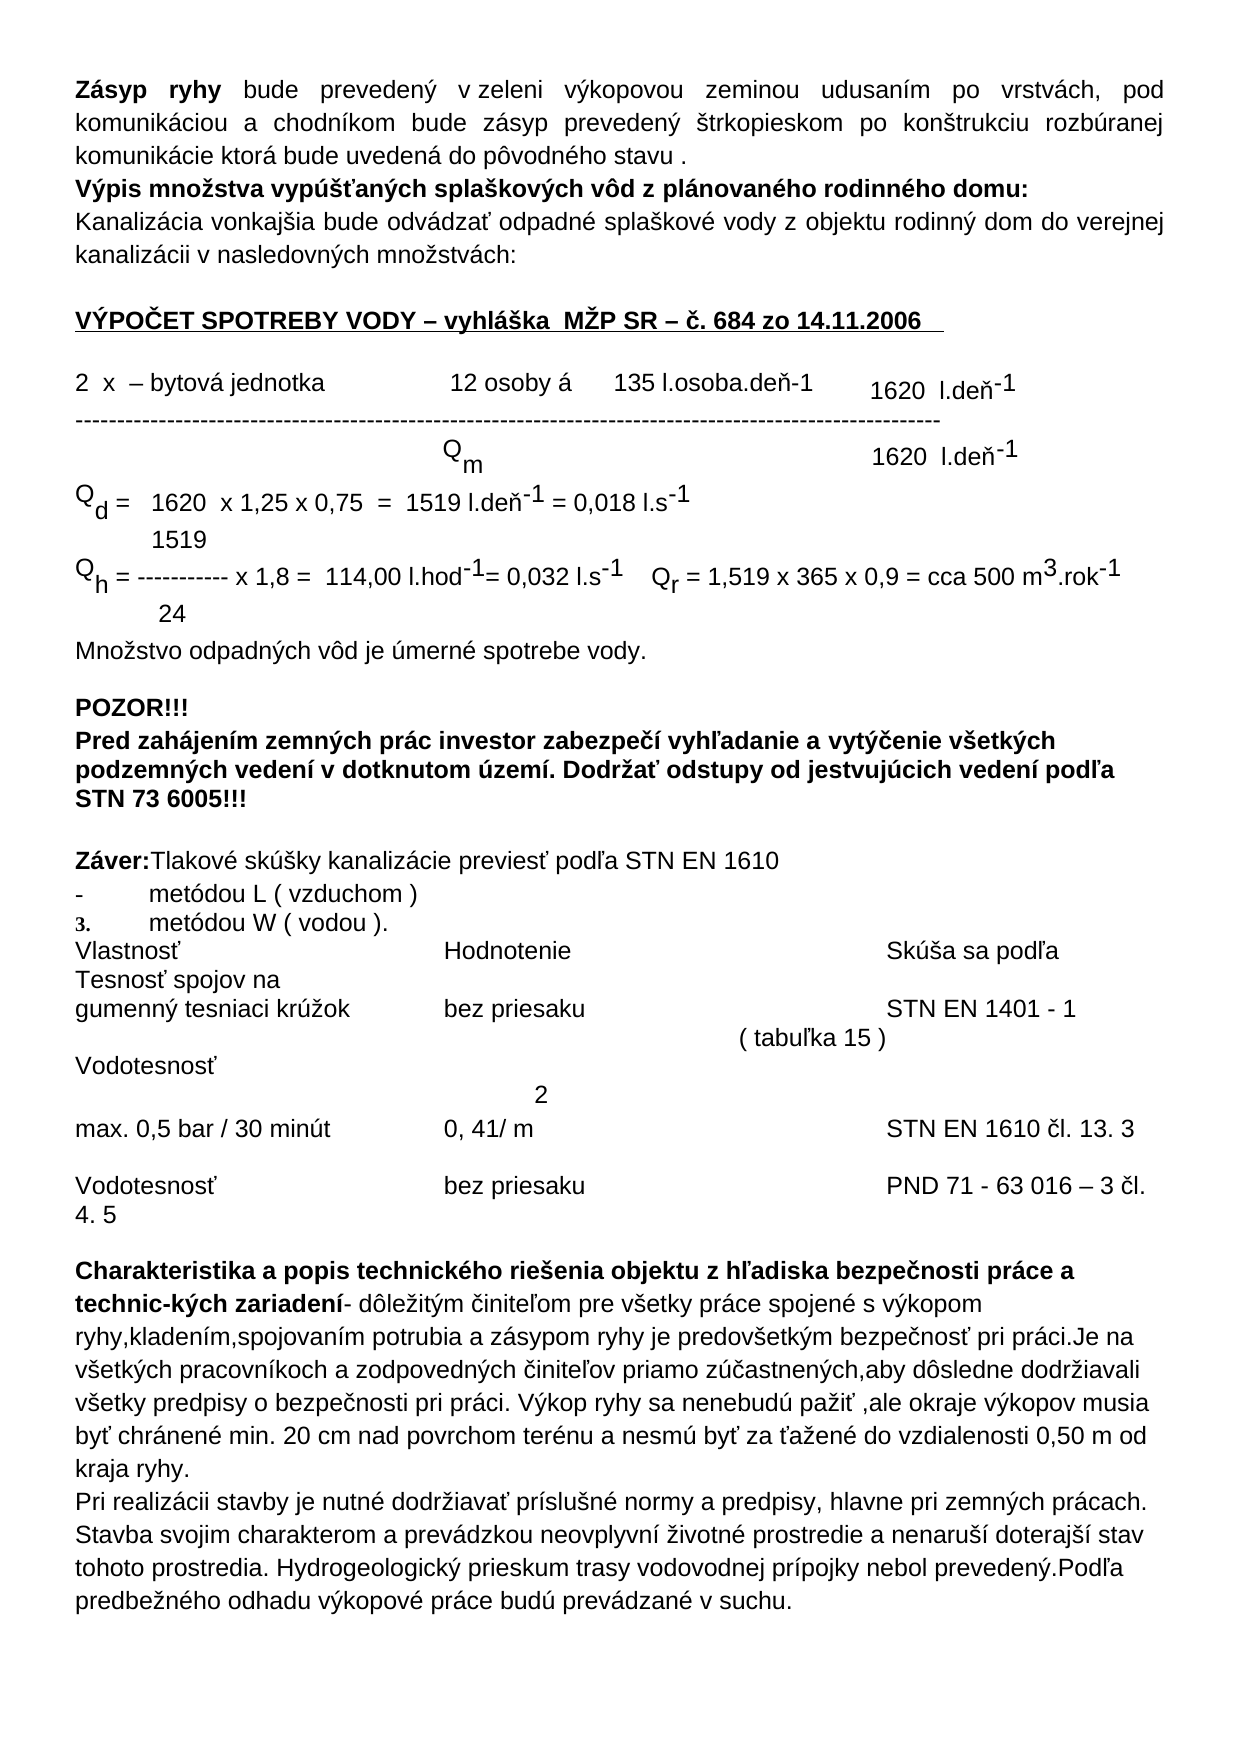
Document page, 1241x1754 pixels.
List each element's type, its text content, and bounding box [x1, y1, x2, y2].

text Výpis množstva vypúšťaných splaškových vôd z plánovaného rodinného domu: [75, 174, 1165, 203]
list metódou W ( vodou ). [75, 907, 1165, 936]
text max. 0,5 bar / 30 minút 0, 41/ m2 STN EN 1610 čl. 13. 3 [75, 1080, 1165, 1142]
text Pred zahájením zemných prác investor zabezpečí vyhľadanie a vytýčenie všetkých podzemných vedení v dotknutom území. Dodržať odstupy od jestvujúcich vedení podľa STN 73 6005!!! [75, 726, 1165, 813]
list metódou L ( vzduchom ) [75, 879, 1165, 907]
text Vodotesnosť [75, 1051, 1165, 1080]
text Qh = ----------- x 1,8 = 114,00 l.hod-1= 0,032 l.s-1 Qr = 1,519 x 365 x 0,9 = cca 500 m3.rok-1 [75, 553, 1165, 599]
text Kanalizácia vonkajšia bude odvádzať odpadné splaškové vody z objektu rodinný dom do verejnej kanalizácii v nasledovných množstvách: [75, 207, 1165, 269]
text Zásyp ryhy bude prevedený v zeleni výkopovou zeminou udusaním po vrstvách, pod komunikáciou a chodníkom bude zásyp prevedený štrkopieskom po konštrukciu rozbúranej komunikácie ktorá bude uvedená do pôvodného stavu . [75, 75, 1165, 170]
text Záver:Tlakové skúšky kanalizácie previesť podľa STN EN 1610 [75, 846, 1165, 874]
text Vlastnosť Hodnotenie Skúša sa podľa [75, 936, 1165, 965]
text Tesnosť spojov na [75, 965, 1165, 994]
text 1519 [75, 524, 1165, 553]
text VÝPOČET SPOTREBY VODY – vyhláška MŽP SR – č. 684 zo 14.11.2006 [75, 306, 1165, 335]
text Vodotesnosť bez priesaku PND 71 - 63 016 – 3 čl. 4. 5 [75, 1171, 1165, 1228]
text Qd = 1620 x 1,25 x 0,75 = 1519 l.deň-1 = 0,018 l.s-1 [75, 479, 1165, 524]
text 24 [75, 599, 1165, 636]
text -------------------------------------------------------------------------------------------------------- [75, 405, 1165, 434]
text POZOR!!! [75, 693, 1165, 722]
text gumenný tesniaci krúžok bez priesaku STN EN 1401 - 1 ( tabuľka 15 ) [75, 994, 1165, 1051]
text Množstvo odpadných vôd je úmerné spotrebe vody. [75, 636, 1165, 664]
text Pri realizácii stavby je nutné dodržiavať príslušné normy a predpisy, hlavne pri zemných prácach. Stavba svojim charakterom a prevádzkou neovplyvní životné prostredie a nenaruší doterajší stav tohoto prostredia. Hydrogeologický prieskum trasy vodovodnej prípojky nebol prevedený.Podľa predbežného odhadu výkopové práce budú prevádzané v suchu. [75, 1487, 1165, 1615]
text Charakteristika a popis technického riešenia objektu z hľadiska bezpečnosti práce a technic-kých zariadení- dôležitým činiteľom pre všetky práce spojené s výkopom ryhy,kladením,spojovaním potrubia a zásypom ryhy je predovšetkým bezpečnosť pri práci.Je na všetkých pracovníkoch a zodpovedných činiteľov priamo zúčastnených,aby dôsledne dodržiavali všetky predpisy o bezpečnosti pri práci. Výkop ryhy sa nenebudú pažiť ,ale okraje výkopov musia byť chránené min. 20 cm nad povrchom terénu a nesmú byť za ťažené do vzdialenosti 0,50 m od kraja ryhy. [75, 1256, 1165, 1483]
text Qm 1620 l.deň-1 [75, 434, 1165, 479]
text 2 x – bytová jednotka 12 osoby á 135 l.osoba.deň-1 1620 l.deň-1 [75, 368, 1165, 405]
